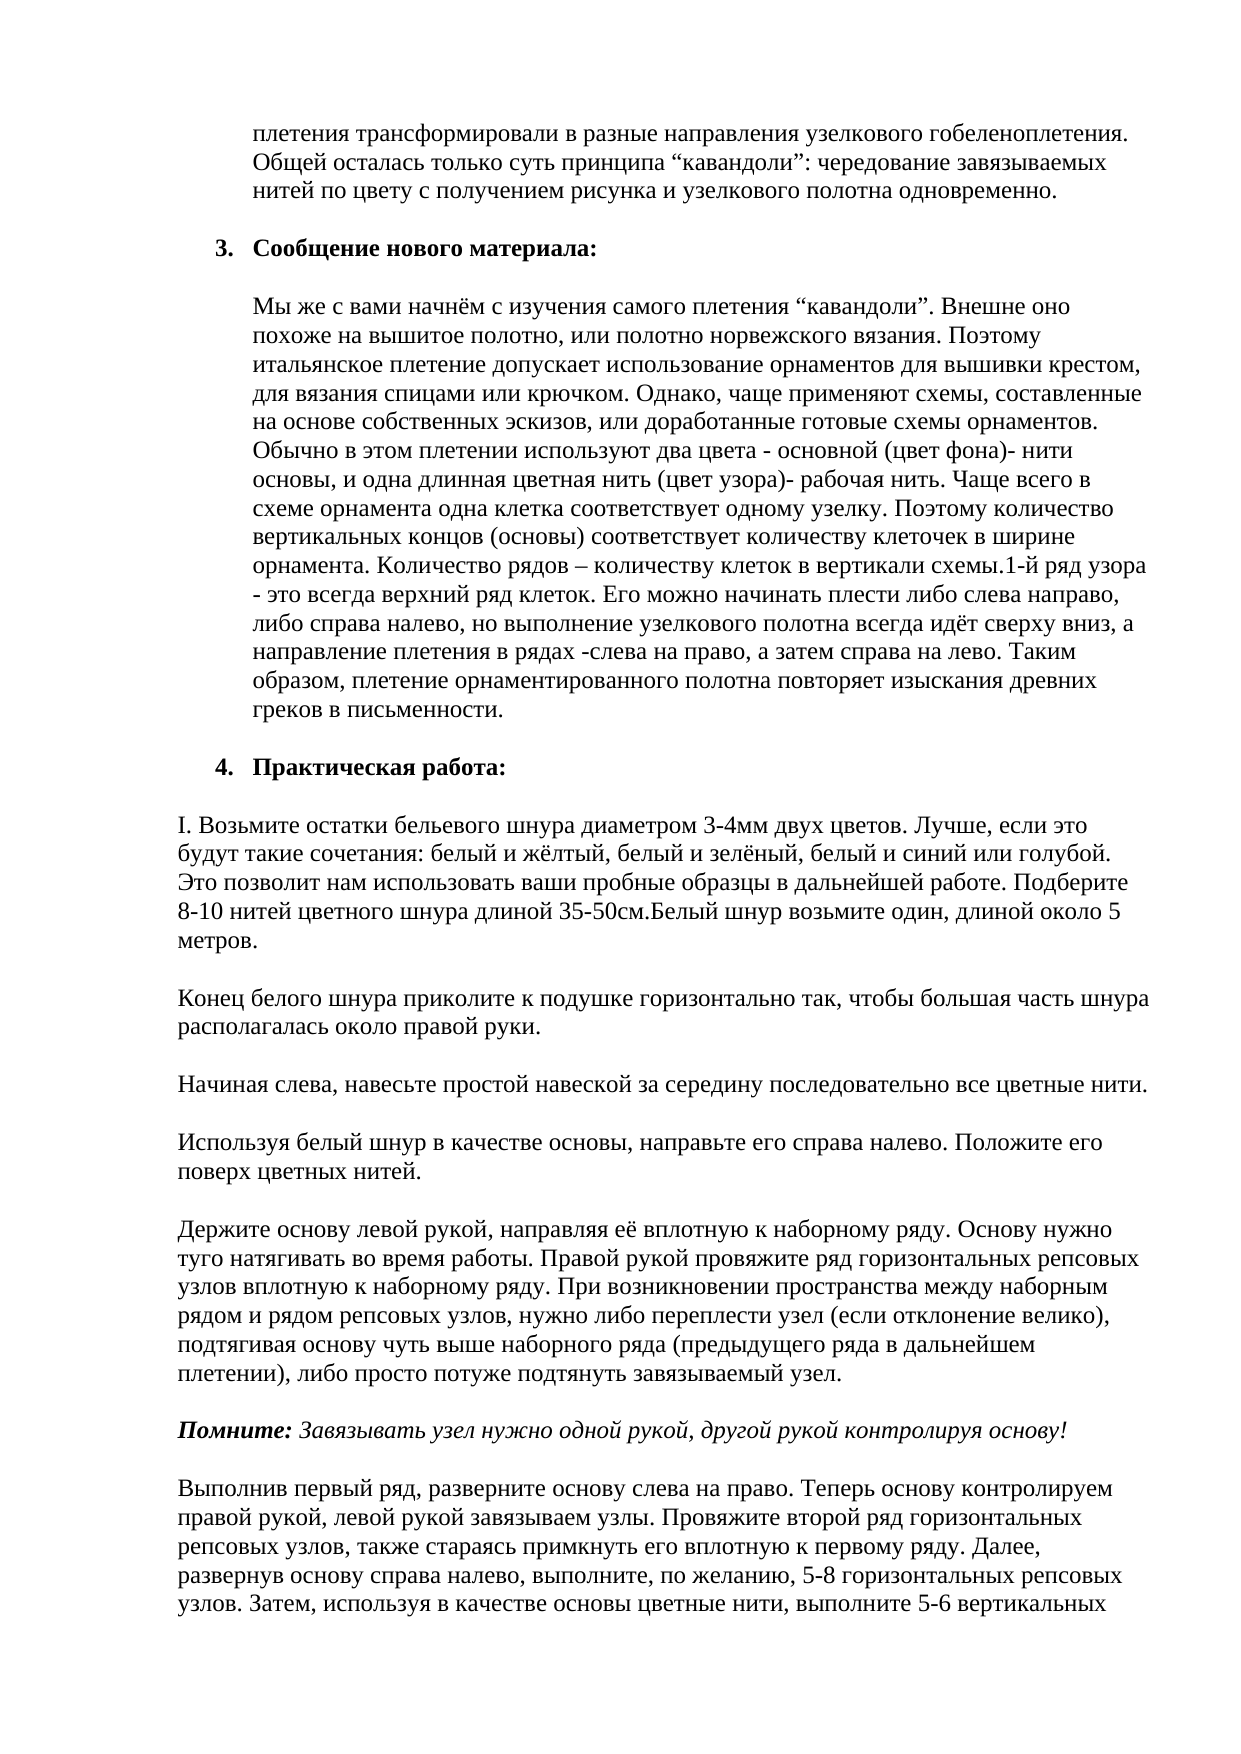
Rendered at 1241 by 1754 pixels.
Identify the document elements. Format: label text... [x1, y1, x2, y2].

list Практическая работа: [215, 752, 1152, 781]
text Помните: Завязывать узел нужно одной рукой, другой рукой контролируя основу! [177, 1416, 1152, 1444]
text Держите основу левой рукой, направляя её вплотную к наборному ряду. Основу нужно туго натягивать во время работы. Правой рукой провяжите ряд горизонтальных репсовых узлов вплотную к наборному ряду. При возникновении пространства между наборным рядом и рядом репсовых узлов, нужно либо переплести узел (если отклонение велико), подтягивая основу чуть выше наборного ряда (предыдущего ряда в дальнейшем плетении), либо просто потуже подтянуть завязываемый узел. [177, 1214, 1152, 1386]
list Сообщение нового материала: [215, 233, 1152, 262]
text Мы же с вами начнём с изучения самого плетения “кавандоли”. Внешне оно похоже на вышитое полотно, или полотно норвежского вязания. Поэтому итальянское плетение допускает использование орнаментов для вышивки крестом, для вязания спицами или крючком. Однако, чаще применяют схемы, составленные на основе собственных эскизов, или доработанные готовые схемы орнаментов. Обычно в этом плетении используют два цвета - основной (цвет фона)- нити основы, и одна длинная цветная нить (цвет узора)- рабочая нить. Чаще всего в схеме орнамента одна клетка соответствует одному узелку. Поэтому количество вертикальных концов (основы) соответствует количеству клеточек в ширине орнамента. Количество рядов – количеству клеток в вертикали схемы.1-й ряд узора - это всегда верхний ряд клеток. Его можно начинать плести либо слева направо, либо справа налево, но выполнение узелкового полотна всегда идёт сверху вниз, а направление плетения в рядах -слева на право, а затем справа на лево. Таким образом, плетение орнаментированного полотна повторяет изыскания древних греков в письменности. [252, 291, 1152, 723]
text I. Возьмите остатки бельевого шнура диаметром 3-4мм двух цветов. Лучше, если это будут такие сочетания: белый и жёлтый, белый и зелёный, белый и синий или голубой. Это позволит нам использовать ваши пробные образцы в дальнейшей работе. Подберите 8-10 нитей цветного шнура длиной 35-50см.Белый шнур возьмите один, длиной около 5 метров. [177, 810, 1152, 953]
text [252, 118, 1152, 204]
text Конец белого шнура приколите к подушке горизонтально так, чтобы большая часть шнура располагалась около правой руки. [177, 983, 1152, 1040]
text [177, 1473, 1152, 1617]
text Используя белый шнур в качестве основы, направьте его справа налево. Положите его поверх цветных нитей. [177, 1127, 1152, 1185]
text Начиная слева, навесьте простой навеской за середину последовательно все цветные нити. [177, 1069, 1152, 1098]
